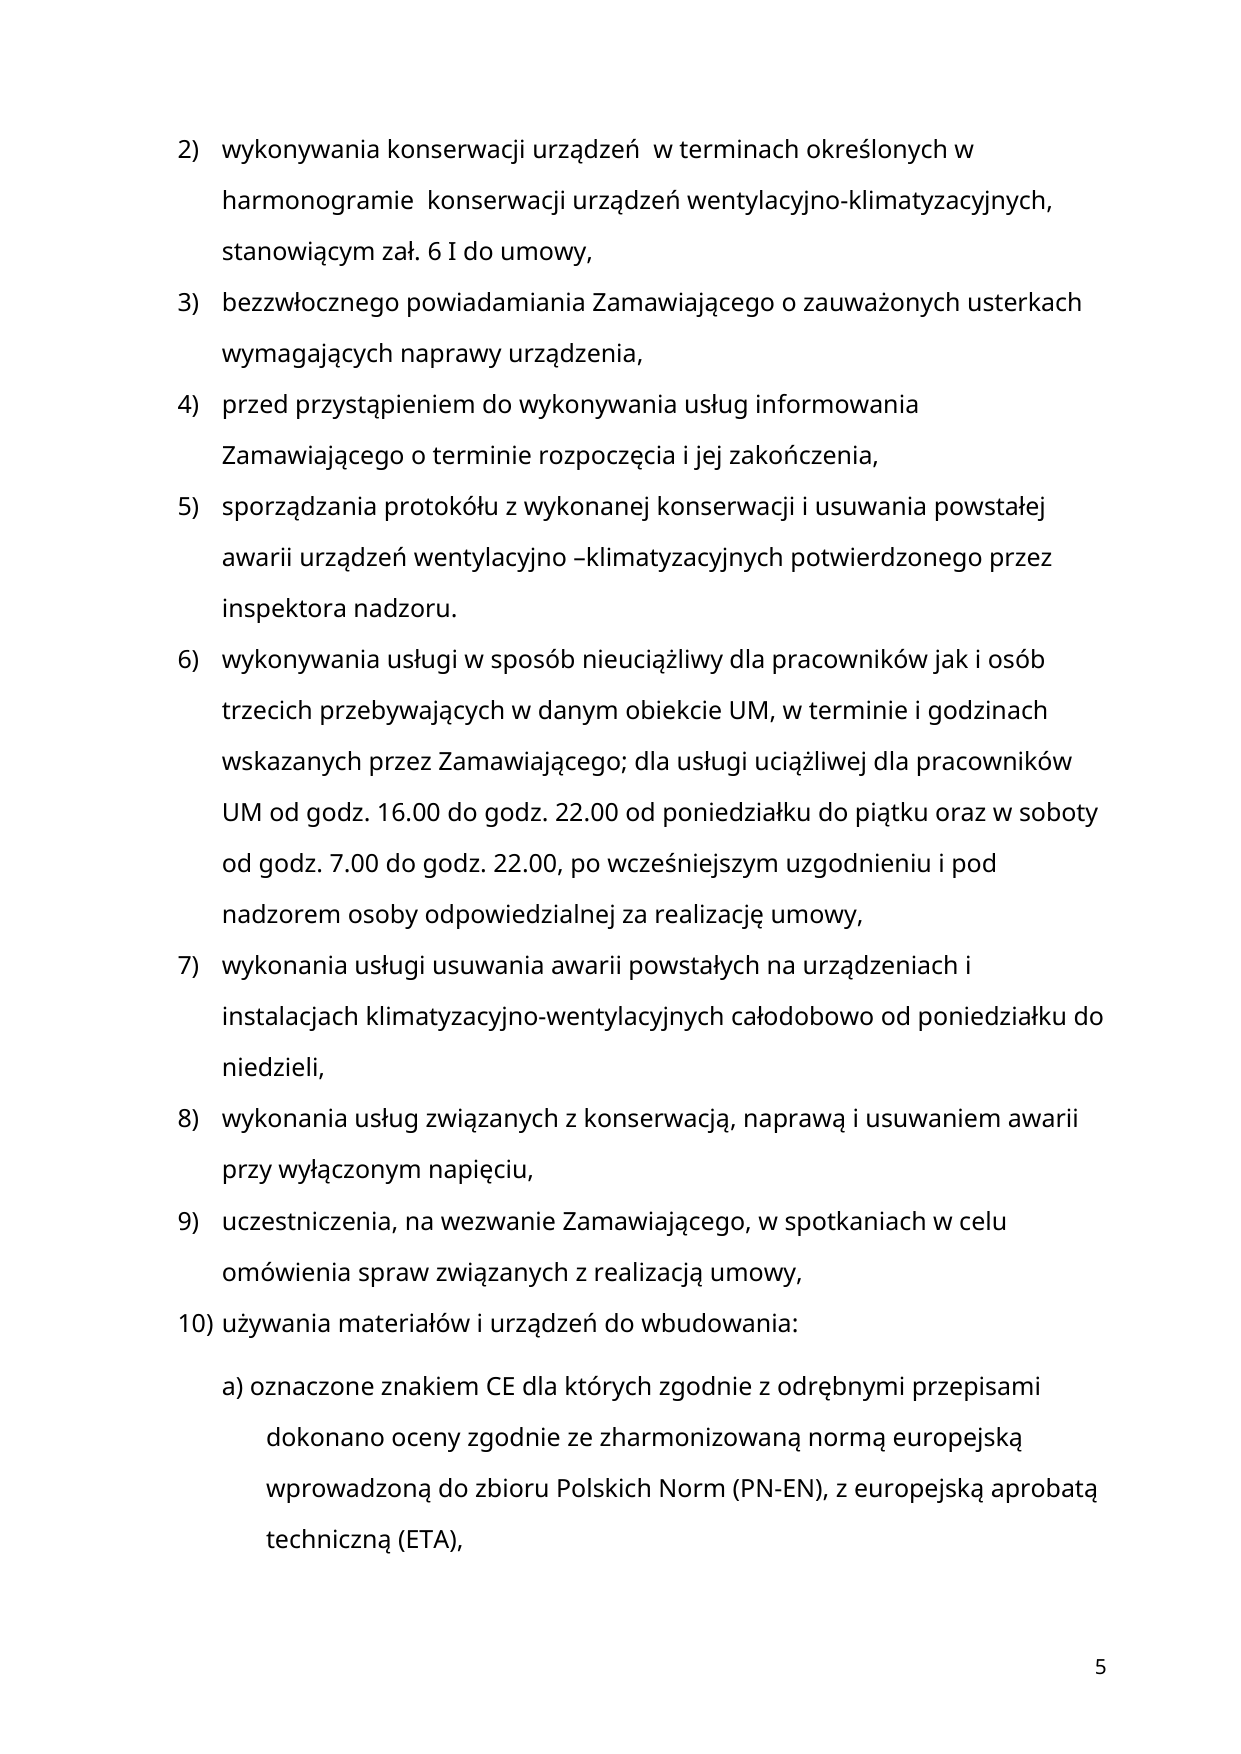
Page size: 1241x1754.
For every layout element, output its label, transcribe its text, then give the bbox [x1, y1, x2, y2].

list sporządzania protokółu z wykonanej konserwacji i usuwania powstałej awarii urządzeń wentylacyjno –klimatyzacyjnych potwierdzonego przez inspektora nadzoru. [177, 488, 1106, 625]
list wykonania usługi usuwania awarii powstałych na urządzeniach i instalacjach klimatyzacyjno-wentylacyjnych całodobowo od poniedziałku do niedzieli, [177, 948, 1106, 1084]
list wykonania usług związanych z konserwacją, naprawą i usuwaniem awarii przy wyłączonym napięciu, [177, 1101, 1106, 1186]
list wykonywania konserwacji urządzeń w terminach określonych w harmonogramie konserwacji urządzeń wentylacyjno-klimatyzacyjnych, stanowiącym zał. 6 I do umowy, [177, 131, 1106, 267]
list bezzwłocznego powiadamiania Zamawiającego o zauważonych usterkach wymagających naprawy urządzenia, [177, 284, 1106, 369]
text a) oznaczone znakiem CE dla których zgodnie z odrębnymi przepisami dokonano oceny zgodnie ze zharmonizowaną normą europejską wprowadzoną do zbioru Polskich Norm (PN-EN), z europejską aprobatą techniczną (ETA), [222, 1369, 1106, 1556]
list uczestniczenia, na wezwanie Zamawiającego, w spotkaniach w celu omówienia spraw związanych z realizacją umowy, [177, 1203, 1106, 1288]
list przed przystąpieniem do wykonywania usług informowania Zamawiającego o terminie rozpoczęcia i jej zakończenia, [177, 386, 1106, 472]
list wykonywania usługi w sposób nieuciążliwy dla pracowników jak i osób trzecich przebywających w danym obiekcie UM, w terminie i godzinach wskazanych przez Zamawiającego; dla usługi uciążliwej dla pracowników UM od godz. 16.00 do godz. 22.00 od poniedziałku do piątku oraz w soboty od godz. 7.00 do godz. 22.00, po wcześniejszym uzgodnieniu i pod nadzorem osoby odpowiedzialnej za realizację umowy, [177, 642, 1106, 931]
list używania materiałów i urządzeń do wbudowania: [177, 1305, 1106, 1339]
